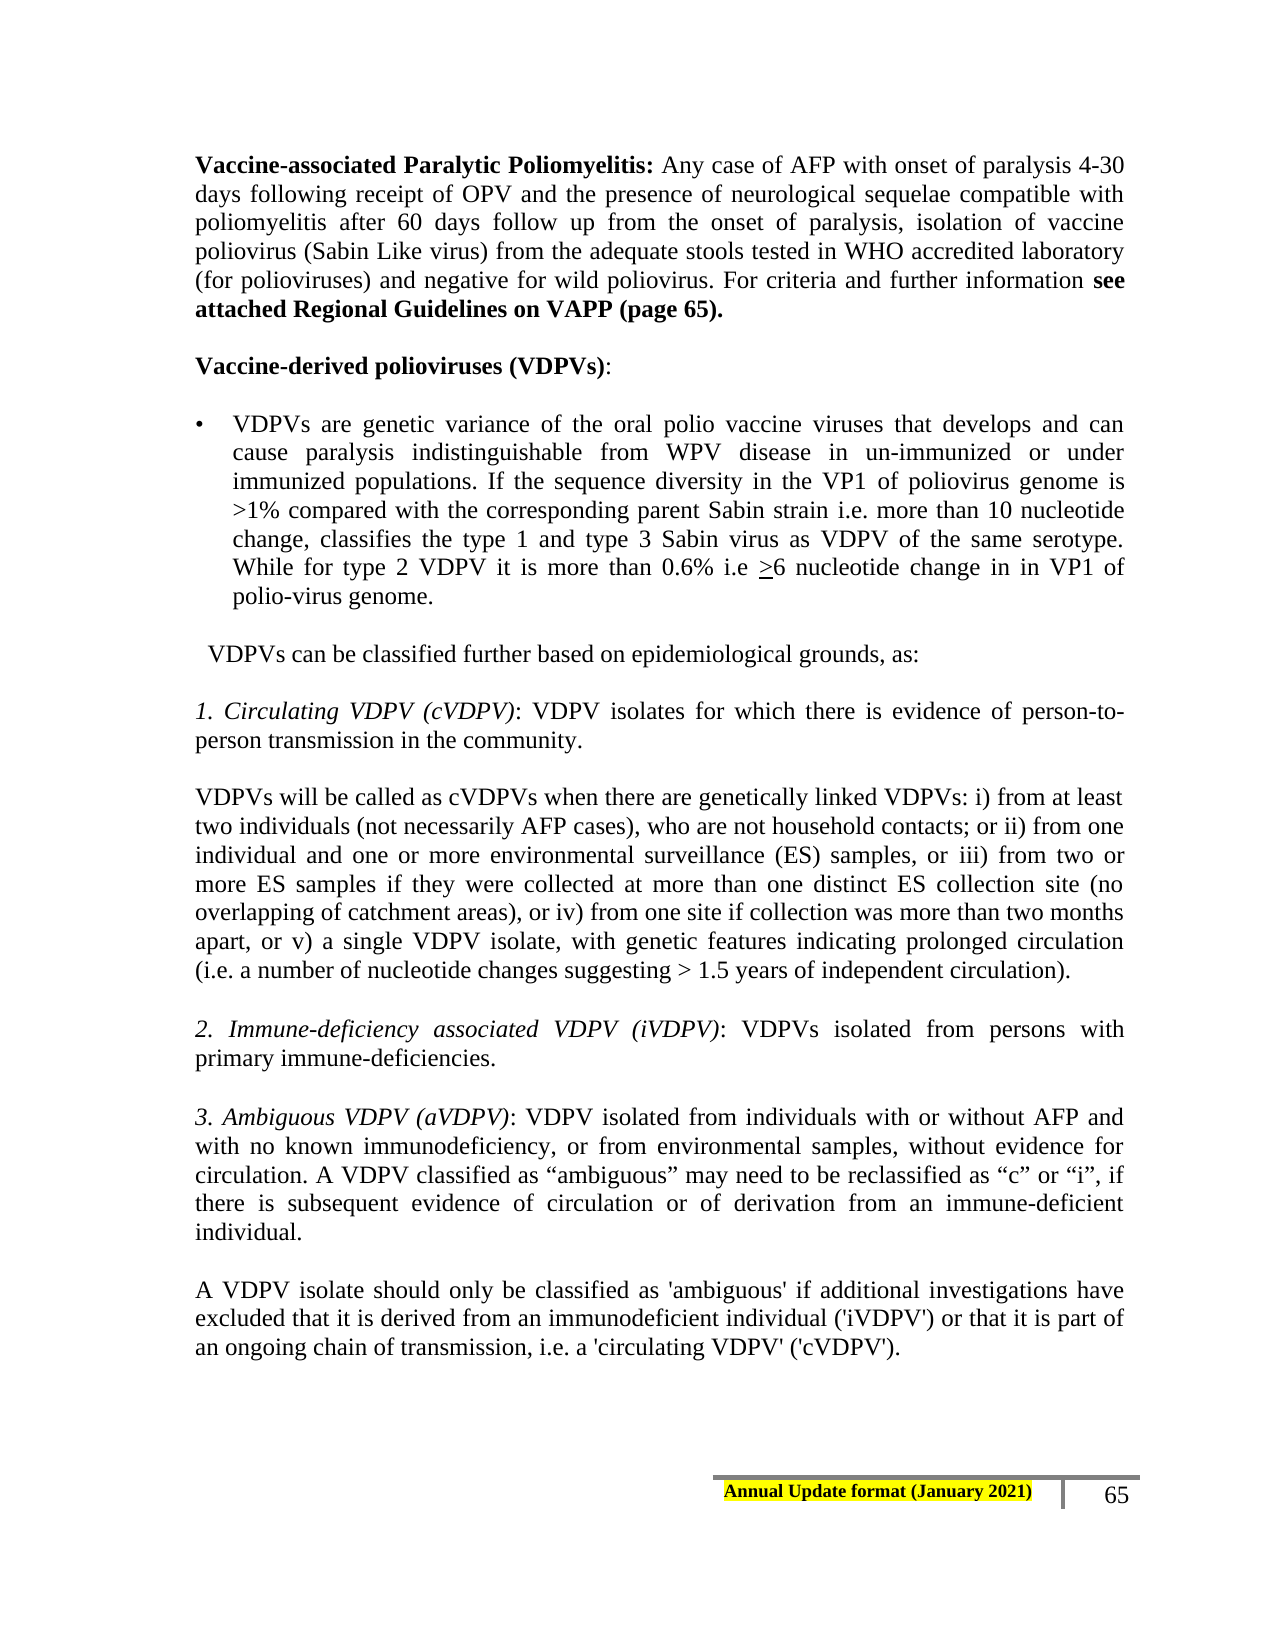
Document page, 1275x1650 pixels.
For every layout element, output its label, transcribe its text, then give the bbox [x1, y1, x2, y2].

text 3. Ambiguous VDPV (aVDPV): VDPV isolated from individuals with or without AFP and with no known immunodeficiency, or from environmental samples, without evidence for circulation. A VDPV classified as “ambiguous” may need to be reclassified as “c” or “i”, if there is subsequent evidence of circulation or of derivation from an immune-deficient individual. [195, 1102, 1125, 1246]
list VDPVs are genetic variance of the oral polio vaccine viruses that develops and can cause paralysis indistinguishable from WPV disease in un-immunized or under immunized populations. If the sequence diversity in the VP1 of poliovirus genome is >1% compared with the corresponding parent Sabin strain i.e. more than 10 nucleotide change, classifies the type 1 and type 3 Sabin virus as VDPV of the same serotype. While for type 2 VDPV it is more than 0.6% i.e >6 nucleotide change in in VP1 of polio-virus genome. [195, 409, 1125, 610]
text Vaccine-associated Paralytic Poliomyelitis: Any case of AFP with onset of paralysis 4-30 days following receipt of OPV and the presence of neurological sequelae compatible with poliomyelitis after 60 days follow up from the onset of paralysis, isolation of vaccine poliovirus (Sabin Like virus) from the adequate stools tested in WHO accredited laboratory (for polioviruses) and negative for wild poliovirus. For criteria and further information see attached Regional Guidelines on VAPP (page 65). [195, 150, 1125, 322]
text VDPVs can be classified further based on epidemiological grounds, as: [195, 639, 1125, 667]
text 1. Circulating VDPV (cVDPV): VDPV isolates for which there is evidence of person-to-person transmission in the community. [195, 696, 1125, 754]
text A VDPV isolate should only be classified as 'ambiguous' if additional investigations have excluded that it is derived from an immunodeficient individual ('iVDPV') or that it is part of an ongoing chain of transmission, i.e. a 'circulating VDPV' ('cVDPV'). [195, 1275, 1125, 1361]
text VDPVs will be called as cVDPVs when there are genetically linked VDPVs: i) from at least two individuals (not necessarily AFP cases), who are not household contacts; or ii) from one individual and one or more environmental surveillance (ES) samples, or iii) from two or more ES samples if they were collected at more than one distinct ES collection site (no overlapping of catchment areas), or iv) from one site if collection was more than two months apart, or v) a single VDPV isolate, with genetic features indicating prolonged circulation (i.e. a number of nucleotide changes suggesting > 1.5 years of independent circulation). [195, 782, 1125, 984]
text 2. Immune-deficiency associated VDPV (iVDPV): VDPVs isolated from persons with primary immune-deficiencies. [195, 1014, 1125, 1072]
text Vaccine-derived polioviruses (VDPVs): [195, 351, 1125, 380]
